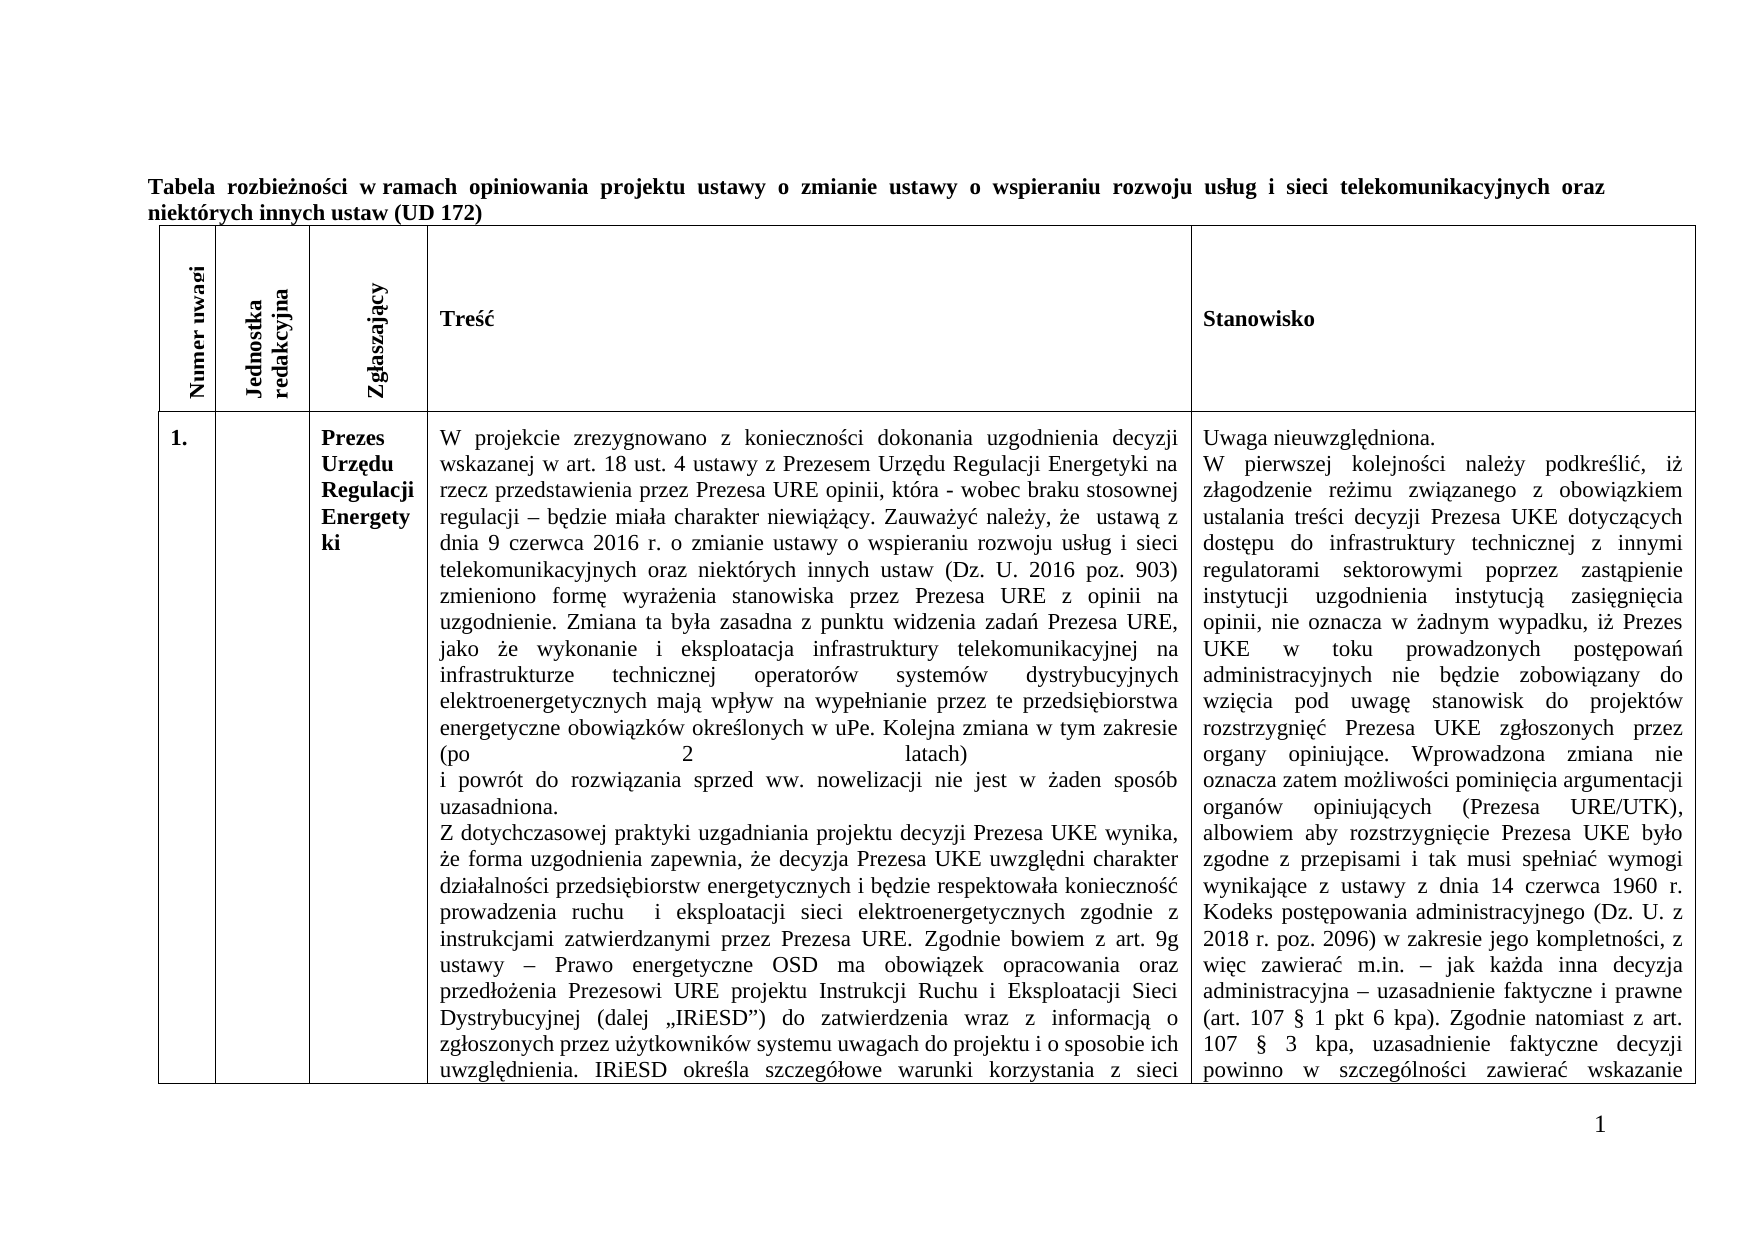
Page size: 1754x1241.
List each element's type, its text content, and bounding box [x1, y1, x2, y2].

text Tabela rozbieżności w ramach opiniowania projektu ustawy o zmianie ustawy o wspieraniu rozwoju usług i sieci telekomunikacyjnych oraz niektórych innych ustaw (UD 172) [148, 173, 1606, 225]
table_header Stanowisko [1192, 226, 1695, 411]
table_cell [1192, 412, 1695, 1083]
table_header Treść [428, 226, 1191, 411]
table_cell [159, 412, 215, 1083]
table_cell [216, 412, 309, 1083]
table_header Numer uwagi [160, 226, 215, 411]
table_header Zgłaszający [310, 226, 427, 411]
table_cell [428, 412, 1191, 1083]
table_header Jednostka redakcyjna projektu [216, 226, 309, 411]
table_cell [310, 412, 427, 1083]
